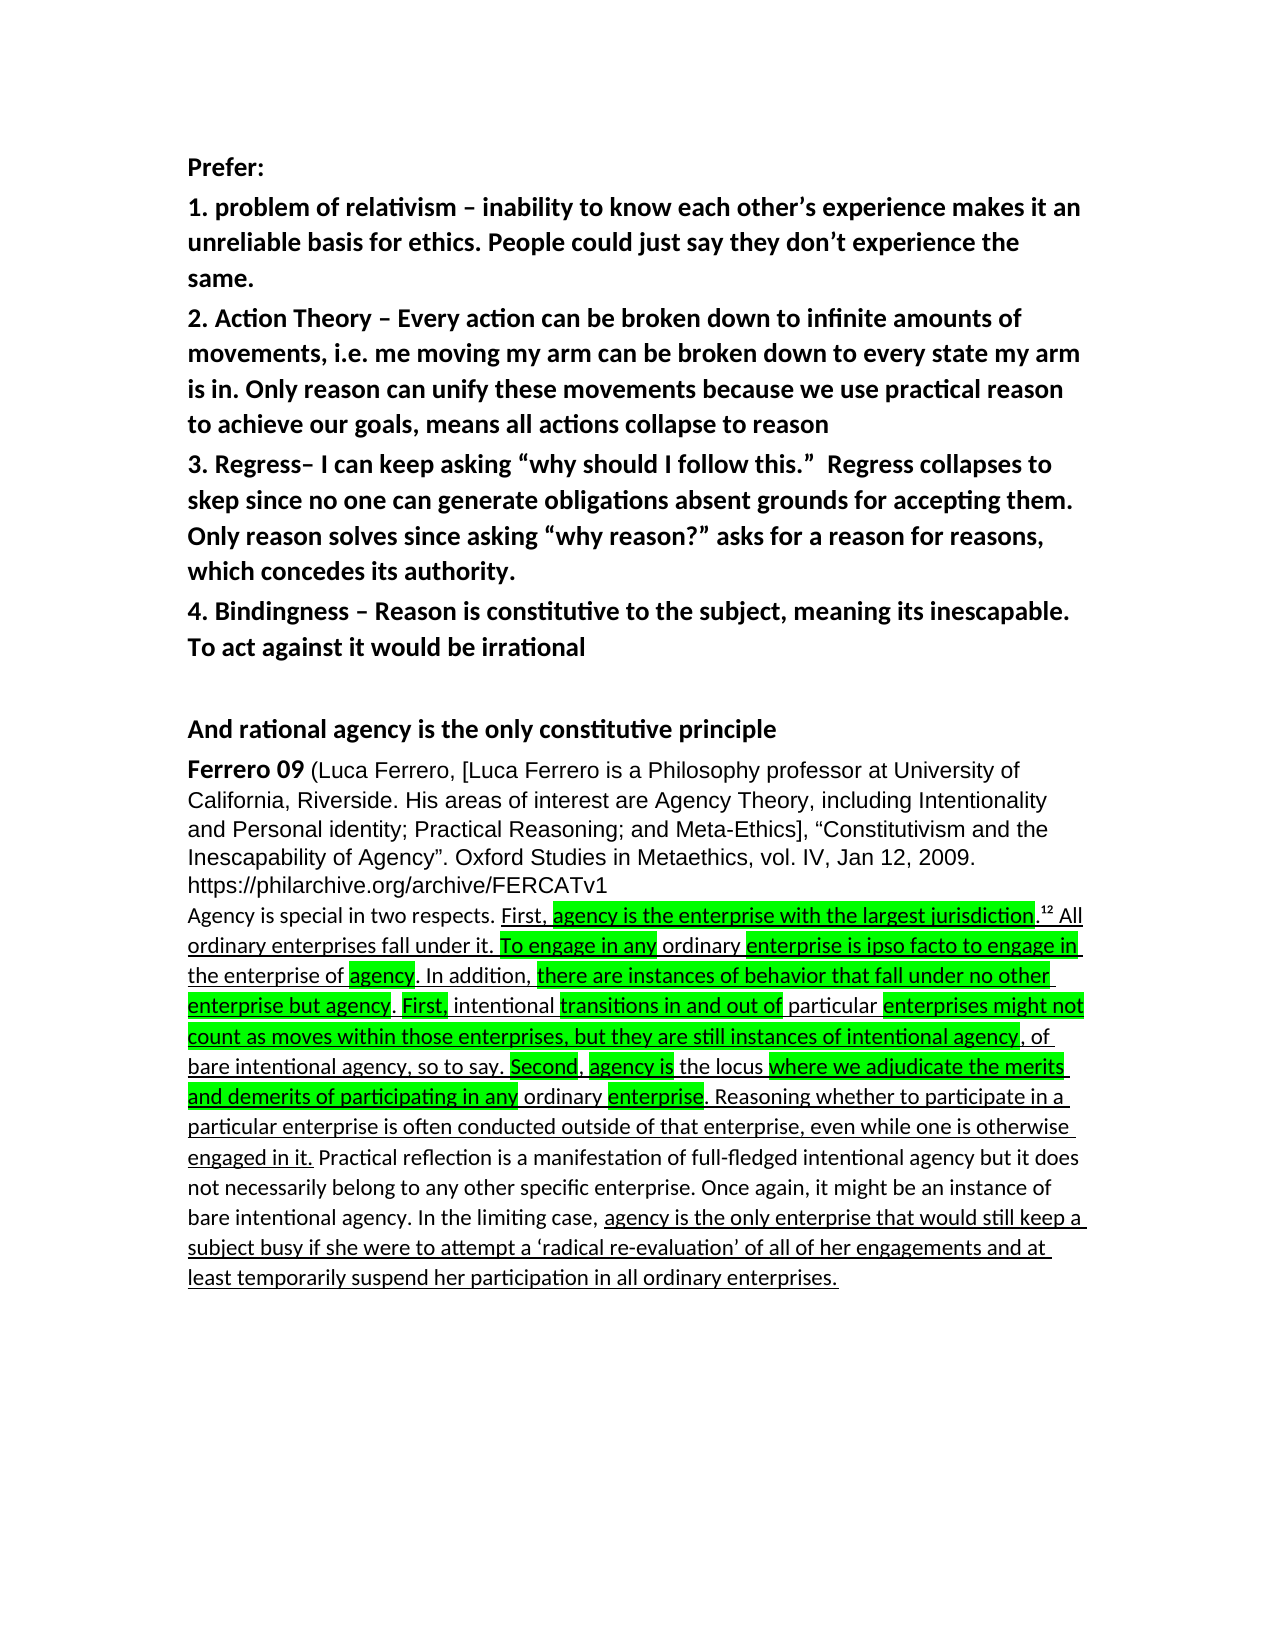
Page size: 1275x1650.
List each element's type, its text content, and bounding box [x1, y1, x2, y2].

subtitle 1. problem of relativism – inability to know each other’s experience makes it an unreliable basis for ethics. People could just say they don’t experience the same. [187, 190, 1087, 294]
subtitle Ferrero 09 (Luca Ferrero, [Luca Ferrero is a Philosophy professor at University of California, Riverside. His areas of interest are Agency Theory, including Intentionality and Personal identity; Practical Reasoning; and Meta-Ethics], “Constitutivism and the Inescapability of Agency”. Oxford Studies in Metaethics, vol. IV, Jan 12, 2009. https://philarchive.org/archive/FERCATv1 [187, 752, 1087, 899]
subtitle 2. Action Theory – Every action can be broken down to infinite amounts of movements, i.e. me moving my arm can be broken down to every state my arm is in. Only reason can unify these movements because we use practical reason to achieve our goals, means all actions collapse to reason [187, 301, 1087, 441]
subtitle And rational agency is the only constitutive principle [187, 712, 1087, 745]
subtitle Prefer: [187, 150, 1087, 183]
subtitle 3. Regress– I can keep asking “why should I follow this.” Regress collapses to skep since no one can generate obligations absent grounds for accepting them. Only reason solves since asking “why reason?” asks for a reason for reasons, which concedes its authority. [187, 447, 1087, 587]
subtitle 4. Bindingness – Reason is constitutive to the subject, meaning its inescapable. To act against it would be irrational [187, 594, 1087, 663]
text Agency is special in two respects. First, agency is the enterprise with the largest jurisdiction.¹² All ordinary enterprises fall under it. To engage in any ordinary enterprise is ipso facto to engage in the enterprise of agency. In addition, there are instances of behavior that fall under no other enterprise but agency. First, intentional transitions in and out of particular enterprises might not count as moves within those enterprises, but they are still instances of intentional agency, of bare intentional agency, so to say. Second, agency is the locus where we adjudicate the merits and demerits of participating in any ordinary enterprise. Reasoning whether to participate in a particular enterprise is often conducted outside of that enterprise, even while one is otherwise engaged in it. Practical reflection is a manifestation of full-fledged intentional agency but it does not necessarily belong to any other specific enterprise. Once again, it might be an instance of bare intentional agency. In the limiting case, agency is the only enterprise that would still keep a subject busy if she were to attempt a ‘radical re-evaluation’ of all of her engagements and at least temporarily suspend her participation in all ordinary enterprises. [187, 901, 1087, 1291]
